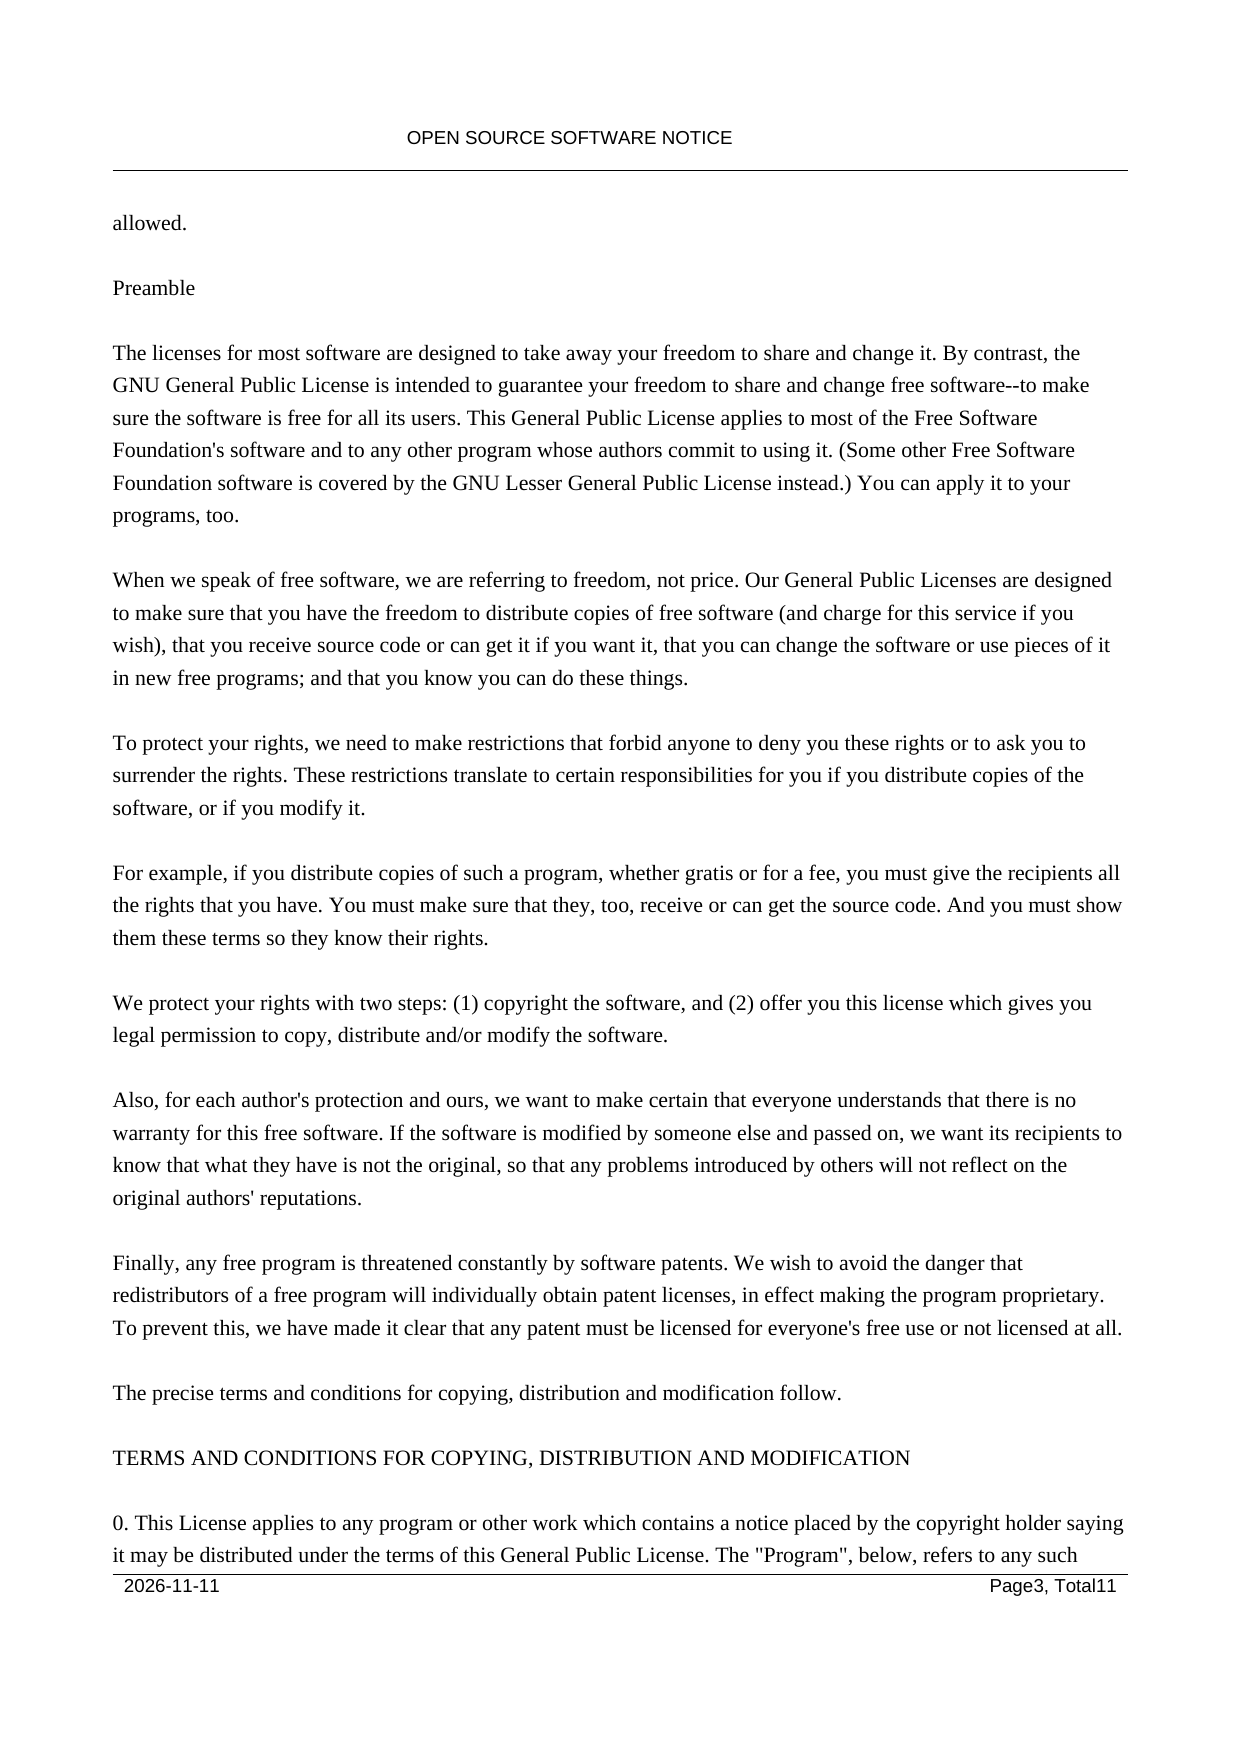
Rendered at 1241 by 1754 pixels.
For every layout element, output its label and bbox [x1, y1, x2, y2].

text [112, 206, 1128, 1571]
